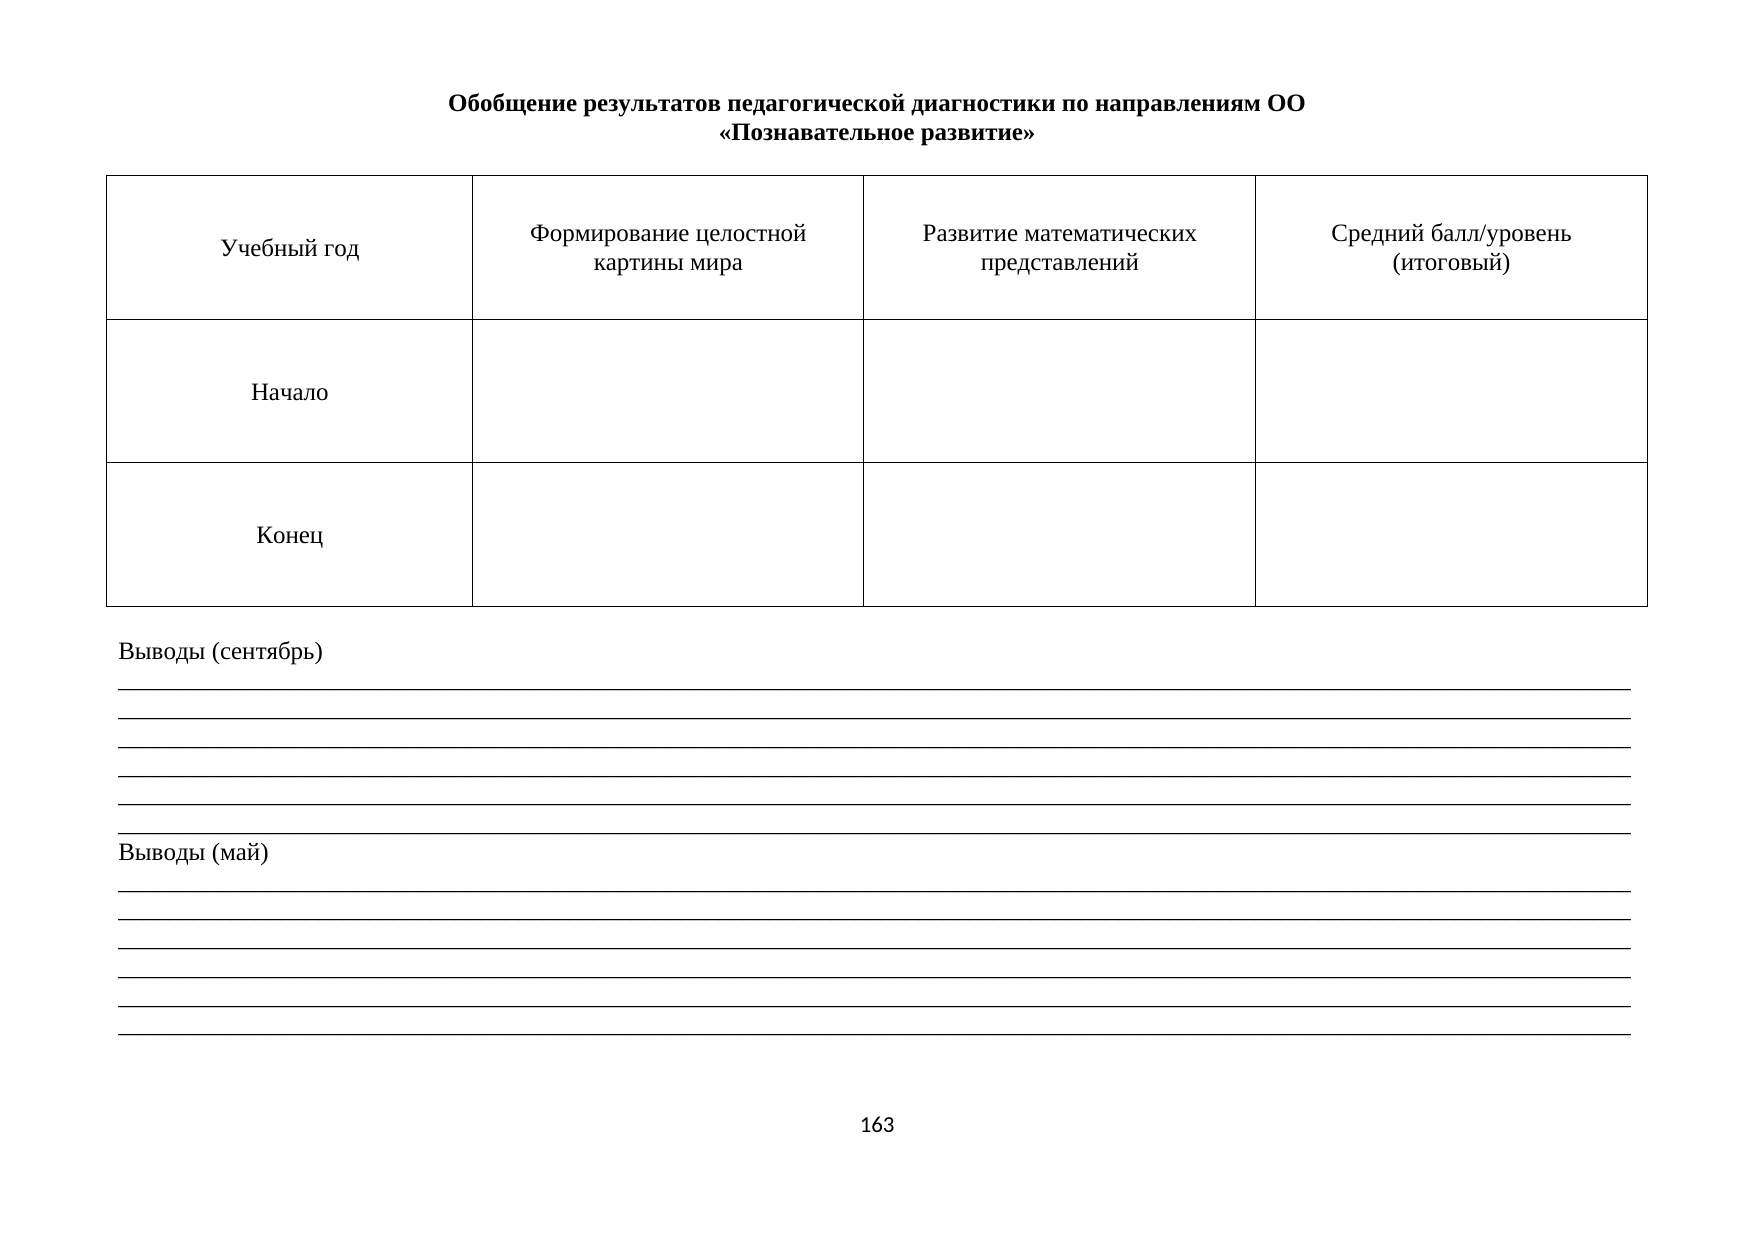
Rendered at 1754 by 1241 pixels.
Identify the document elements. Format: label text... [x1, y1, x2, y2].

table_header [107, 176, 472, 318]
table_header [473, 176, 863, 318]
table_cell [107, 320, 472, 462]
text Выводы (май) ______________________________________________________________________________________________________________________________________________________________________________________________________________________________________________________________________________________________________________________________________________________________________________________________________________________________________________________________________________________________________________________________________________________________________________________________________________________________________________________________________________________________________________________________________________________ [118, 837, 1636, 1038]
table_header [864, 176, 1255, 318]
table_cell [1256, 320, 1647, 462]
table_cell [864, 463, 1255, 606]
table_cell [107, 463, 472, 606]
text «Познавательное развитие» [118, 117, 1636, 146]
text Обобщение результатов педагогической диагностики по направлениям ОО [118, 88, 1636, 117]
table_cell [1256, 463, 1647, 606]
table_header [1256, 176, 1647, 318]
text Выводы (сентябрь) ______________________________________________________________________________________________________________________________________________________________________________________________________________________________________________________________________________________________________________________________________________________________________________________________________________________________________________________________________________________________________________________________________________________________________________________________________________________________________________________________________________________________________________________________________________________ [118, 636, 1636, 837]
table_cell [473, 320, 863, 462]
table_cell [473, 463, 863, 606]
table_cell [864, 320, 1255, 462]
